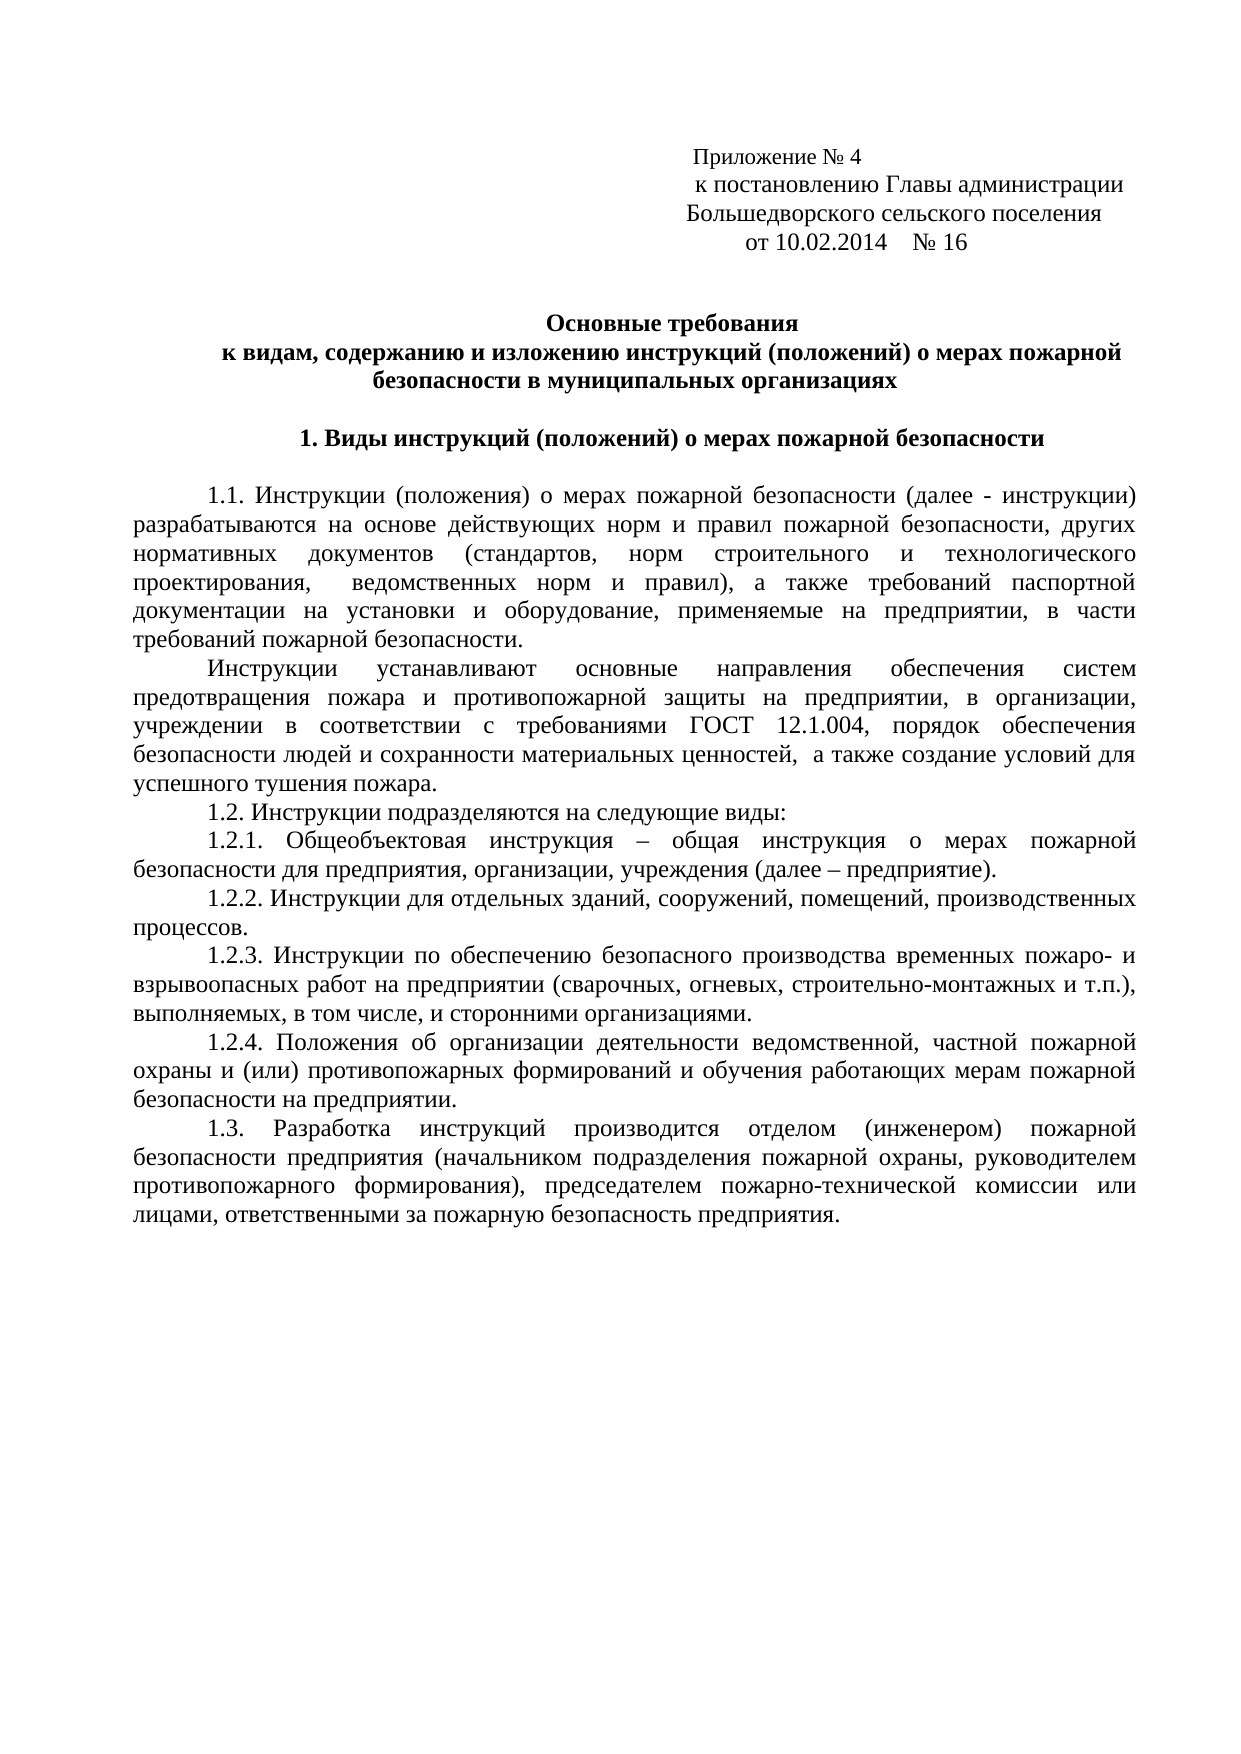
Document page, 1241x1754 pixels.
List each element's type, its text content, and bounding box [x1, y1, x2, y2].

text 1.2.1. Общеобъектовая инструкция – общая инструкция о мерах пожарной безопасности для предприятия, организации, учреждения (далее – предприятие). [133, 826, 1137, 883]
text 1.2.4. Положения об организации деятельности ведомственной, частной пожарной охраны и (или) противопожарных формирований и обучения работающих мерам пожарной безопасности на предприятии. [133, 1027, 1137, 1113]
text к постановлению Главы администрации [133, 169, 1137, 198]
text 1.2.3. Инструкции по обеспечению безопасного производства временных пожаро- и взрывоопасных работ на предприятии (сварочных, огневых, строительно-монтажных и т.п.), выполняемых, в том числе, и сторонними организациями. [133, 941, 1137, 1027]
text 1.1. Инструкции (положения) о мерах пожарной безопасности (далее - инструкции) разрабатываются на основе действующих норм и правил пожарной безопасности, других нормативных документов (стандартов, норм строительного и технологического проектирования, ведомственных норм и правил), а также требований паспортной документации на установки и оборудование, применяемые на предприятии, в части требований пожарной безопасности. [133, 481, 1137, 653]
text 1.2. Инструкции подразделяются на следующие виды: [133, 797, 1137, 826]
text Основные требования [133, 308, 1137, 337]
text 1.2.2. Инструкции для отдельных зданий, сооружений, помещений, производственных процессов. [133, 883, 1137, 941]
text Приложение № 4 [133, 143, 1137, 169]
text к видам, содержанию и изложению инструкций (положений) о мерах пожарной безопасности в муниципальных организациях [133, 337, 1137, 394]
text 1. Виды инструкций (положений) о мерах пожарной безопасности [133, 423, 1137, 452]
text Инструкции устанавливают основные направления обеспечения систем предотвращения пожара и противопожарной защиты на предприятии, в организации, учреждении в соответствии с требованиями ГОСТ 12.1.004, порядок обеспечения безопасности людей и сохранности материальных ценностей, а также создание условий для успешного тушения пожара. [133, 653, 1137, 797]
text от 10.02.2014 № 16 [133, 227, 1137, 256]
text Большедворского сельского поселения [133, 198, 1137, 227]
text 1.3. Разработка инструкций производится отделом (инженером) пожарной безопасности предприятия (начальником подразделения пожарной охраны, руководителем противопожарного формирования), председателем пожарно-технической комиссии или лицами, ответственными за пожарную безопасность предприятия. [133, 1113, 1137, 1228]
